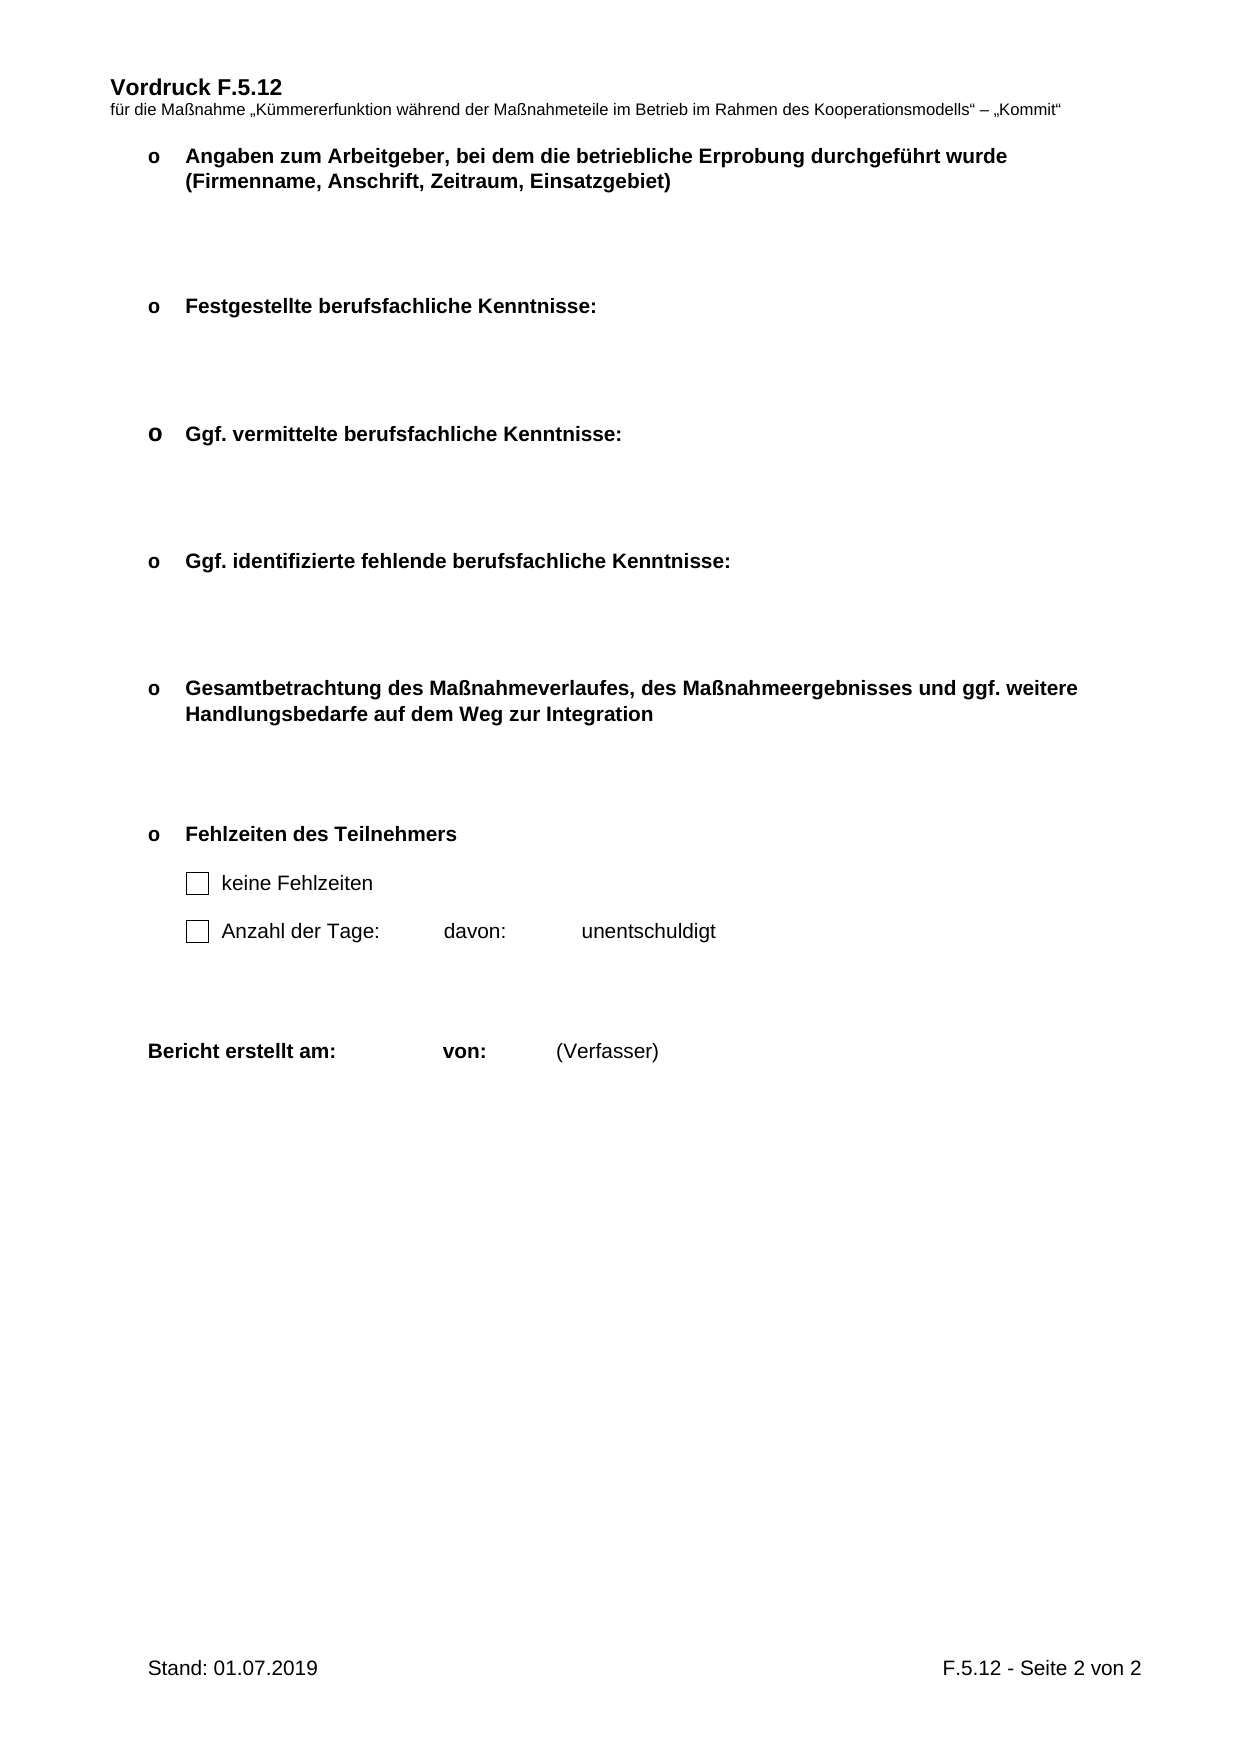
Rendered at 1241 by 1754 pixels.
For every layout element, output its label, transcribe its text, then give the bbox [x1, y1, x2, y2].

list Ggf. identifizierte fehlende berufsfachliche Kenntnisse: [148, 549, 1152, 575]
text Bericht erstellt am: von: (Verfasser) [148, 1039, 1152, 1063]
list Gesamtbetrachtung des Maßnahmeverlaufes, des Maßnahmeergebnisses und ggf. weitere Handlungsbedarfe auf dem Weg zur Integration [148, 676, 1152, 726]
list Angaben zum Arbeitgeber, bei dem die betriebliche Erprobung durchgeführt wurde (Firmenname, Anschrift, Zeitraum, Einsatzgebiet) [148, 143, 1152, 294]
text Anzahl der Tage: davon: unentschuldigt [185, 919, 1152, 943]
list Festgestellte berufsfachliche Kenntnisse: [148, 294, 1152, 348]
list Ggf. vermittelte berufsfachliche Kenntnisse: [148, 420, 1152, 501]
text keine Fehlzeiten [148, 871, 1152, 895]
list Fehlzeiten des Teilnehmers [148, 821, 1152, 847]
